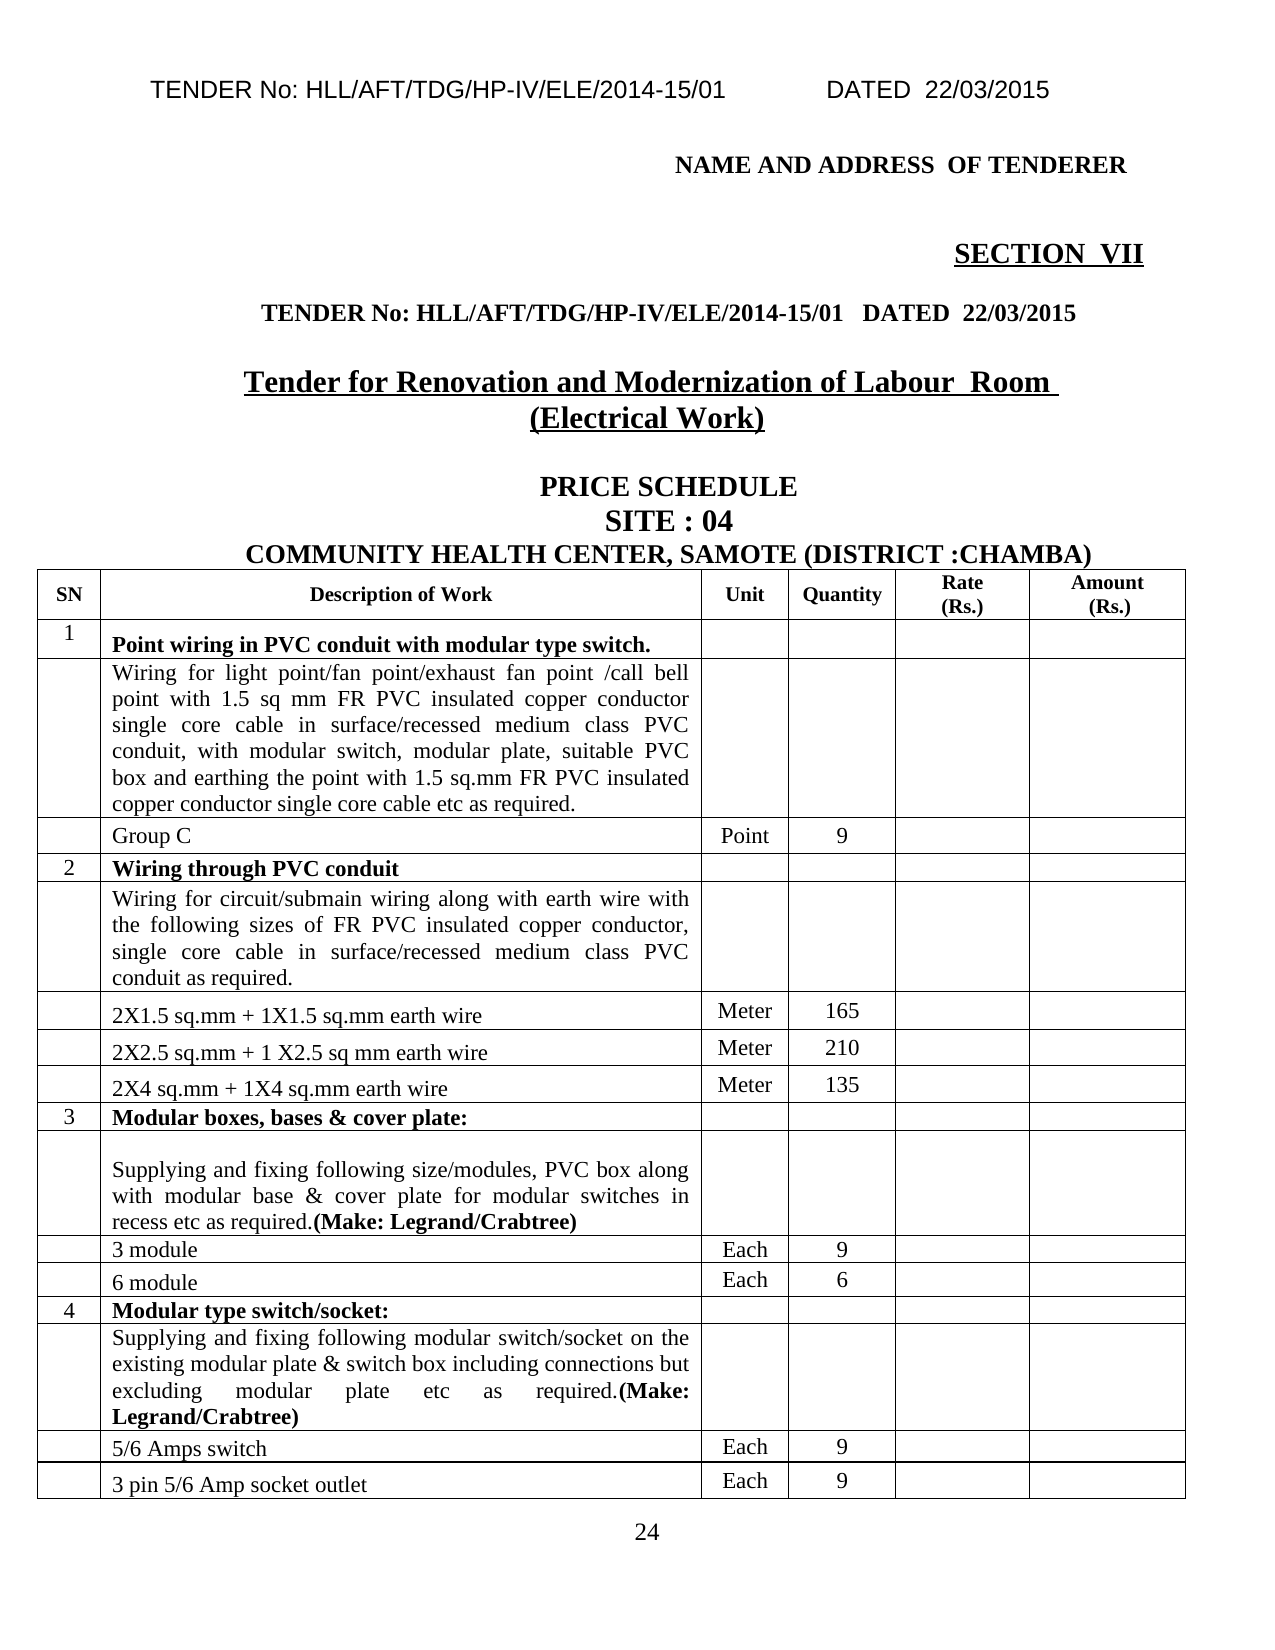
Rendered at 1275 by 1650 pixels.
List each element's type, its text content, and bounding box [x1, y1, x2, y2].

table_cell 135 [789, 1066, 895, 1102]
table_cell [702, 659, 788, 817]
table_header Rate (Rs.) [896, 570, 1029, 618]
text TENDER No: HLL/AFT/TDG/HP-IV/ELE/2014-15/01 DATED 22/03/2015 [150, 298, 1187, 327]
table_header Amount (Rs.) [1030, 570, 1185, 618]
table_cell [1030, 1431, 1185, 1461]
table_cell [38, 1263, 100, 1296]
table_cell 1 [38, 620, 100, 657]
table_cell [38, 882, 100, 991]
table_cell 2X4 sq.mm + 1X4 sq.mm earth wire [101, 1066, 701, 1102]
text Tender for Renovation and Modernization of Labour Room [150, 363, 1144, 399]
table_header Quantity [789, 570, 895, 618]
table_cell [1030, 854, 1185, 881]
table_cell [38, 1236, 100, 1262]
table_cell [896, 818, 1029, 853]
table_cell [38, 1131, 100, 1235]
table_cell [702, 882, 788, 991]
text SITE : 04 [150, 502, 1187, 538]
table_cell [702, 1103, 788, 1130]
text SECTION VII [150, 236, 1144, 270]
table_cell [1030, 620, 1185, 657]
table_cell 9 [789, 818, 895, 853]
table_cell [38, 1431, 100, 1461]
table_cell 2X1.5 sq.mm + 1X1.5 sq.mm earth wire [101, 992, 701, 1029]
table_cell [1030, 818, 1185, 853]
table_cell [789, 1297, 895, 1323]
table_header Description of Work [101, 570, 701, 618]
table_cell 6 [789, 1263, 895, 1296]
table_cell Supplying and fixing following size/modules, PVC box along with modular base & cover plate for modular switches in recess etc as required.(Make: Legrand/Crabtree) [101, 1131, 701, 1235]
table_cell [1030, 1297, 1185, 1323]
table_cell 9 [789, 1236, 895, 1262]
table_cell 165 [789, 992, 895, 1029]
table_cell [38, 1324, 100, 1429]
table_cell [789, 659, 895, 817]
table_cell [38, 1066, 100, 1102]
table_cell 9 [789, 1431, 895, 1461]
table_cell [896, 1463, 1029, 1498]
table_cell 5/6 Amps switch [101, 1431, 701, 1461]
table_cell [38, 992, 100, 1029]
table_cell [896, 1030, 1029, 1065]
table_cell [896, 1263, 1029, 1296]
table_cell [1030, 1324, 1185, 1429]
table_cell [896, 882, 1029, 991]
table_cell Group C [101, 818, 701, 853]
table_cell Meter [702, 1066, 788, 1102]
text PRICE SCHEDULE [150, 469, 1187, 502]
table_cell [896, 1324, 1029, 1429]
table_cell [38, 818, 100, 853]
table_cell [789, 882, 895, 991]
table_cell [38, 1463, 100, 1498]
table_cell Supplying and fixing following modular switch/socket on the existing modular plate & switch box including connections but excluding modular plate etc as required.(Make: Legrand/Crabtree) [101, 1324, 701, 1429]
table_cell [1030, 659, 1185, 817]
table_cell Point wiring in PVC conduit with modular type switch. [101, 620, 701, 657]
table_cell [896, 1066, 1029, 1102]
table_cell [896, 620, 1029, 657]
table_cell 6 module [101, 1263, 701, 1296]
table_cell 2 [38, 854, 100, 881]
table_cell Each [702, 1463, 788, 1498]
table_cell [38, 1030, 100, 1065]
table_cell [789, 854, 895, 881]
table_cell 3 [38, 1103, 100, 1130]
table_cell Wiring through PVC conduit [101, 854, 701, 881]
table_cell [1030, 1236, 1185, 1262]
table_cell [702, 1131, 788, 1235]
table_cell 2X2.5 sq.mm + 1 X2.5 sq mm earth wire [101, 1030, 701, 1065]
table_cell Point [702, 818, 788, 853]
table_cell [1030, 1066, 1185, 1102]
table_cell 210 [789, 1030, 895, 1065]
table_cell [1030, 1131, 1185, 1235]
table_cell Modular boxes, bases & cover plate: [101, 1103, 701, 1130]
table_cell [896, 1297, 1029, 1323]
table_cell [38, 659, 100, 817]
table_cell Each [702, 1263, 788, 1296]
table_cell 9 [789, 1463, 895, 1498]
table_cell [702, 1324, 788, 1429]
text (Electrical Work) [150, 399, 1144, 435]
table_cell Each [702, 1431, 788, 1461]
table_cell [896, 1131, 1029, 1235]
table_cell [1030, 1463, 1185, 1498]
table_cell [789, 620, 895, 657]
table_cell Meter [702, 992, 788, 1029]
table_cell 3 pin 5/6 Amp socket outlet [101, 1463, 701, 1498]
table_cell [896, 659, 1029, 817]
table_cell [789, 1131, 895, 1235]
table_cell [702, 854, 788, 881]
table_cell Meter [702, 1030, 788, 1065]
table_cell [896, 854, 1029, 881]
table_cell [702, 1297, 788, 1323]
table_cell [896, 1103, 1029, 1130]
table_header Unit [702, 570, 788, 618]
table_cell Wiring for light point/fan point/exhaust fan point /call bell point with 1.5 sq mm FR PVC insulated copper conductor single core cable in surface/recessed medium class PVC conduit, with modular switch, modular plate, suitable PVC box and earthing the point with 1.5 sq.mm FR PVC insulated copper conductor single core cable etc as required. [101, 659, 701, 817]
table_cell [1030, 1263, 1185, 1296]
table_cell [1030, 882, 1185, 991]
table_cell 4 [38, 1297, 100, 1323]
text NAME AND ADDRESS OF TENDERER [675, 150, 1144, 179]
table_cell [702, 620, 788, 657]
table_cell [896, 1236, 1029, 1262]
table_cell Modular type switch/socket: [101, 1297, 701, 1323]
table_cell Each [702, 1236, 788, 1262]
table_cell [1030, 1030, 1185, 1065]
table_cell [789, 1103, 895, 1130]
table_cell [896, 1431, 1029, 1461]
table_cell [789, 1324, 895, 1429]
table_cell [1030, 992, 1185, 1029]
table_header SN [38, 570, 100, 618]
table_cell Wiring for circuit/submain wiring along with earth wire with the following sizes of FR PVC insulated copper conductor, single core cable in surface/recessed medium class PVC conduit as required. [101, 882, 701, 991]
text COMMUNITY HEALTH CENTER, SAMOTE (DISTRICT :CHAMBA) [150, 538, 1187, 569]
table_cell [896, 992, 1029, 1029]
table_cell 3 module [101, 1236, 701, 1262]
table_cell [1030, 1103, 1185, 1130]
